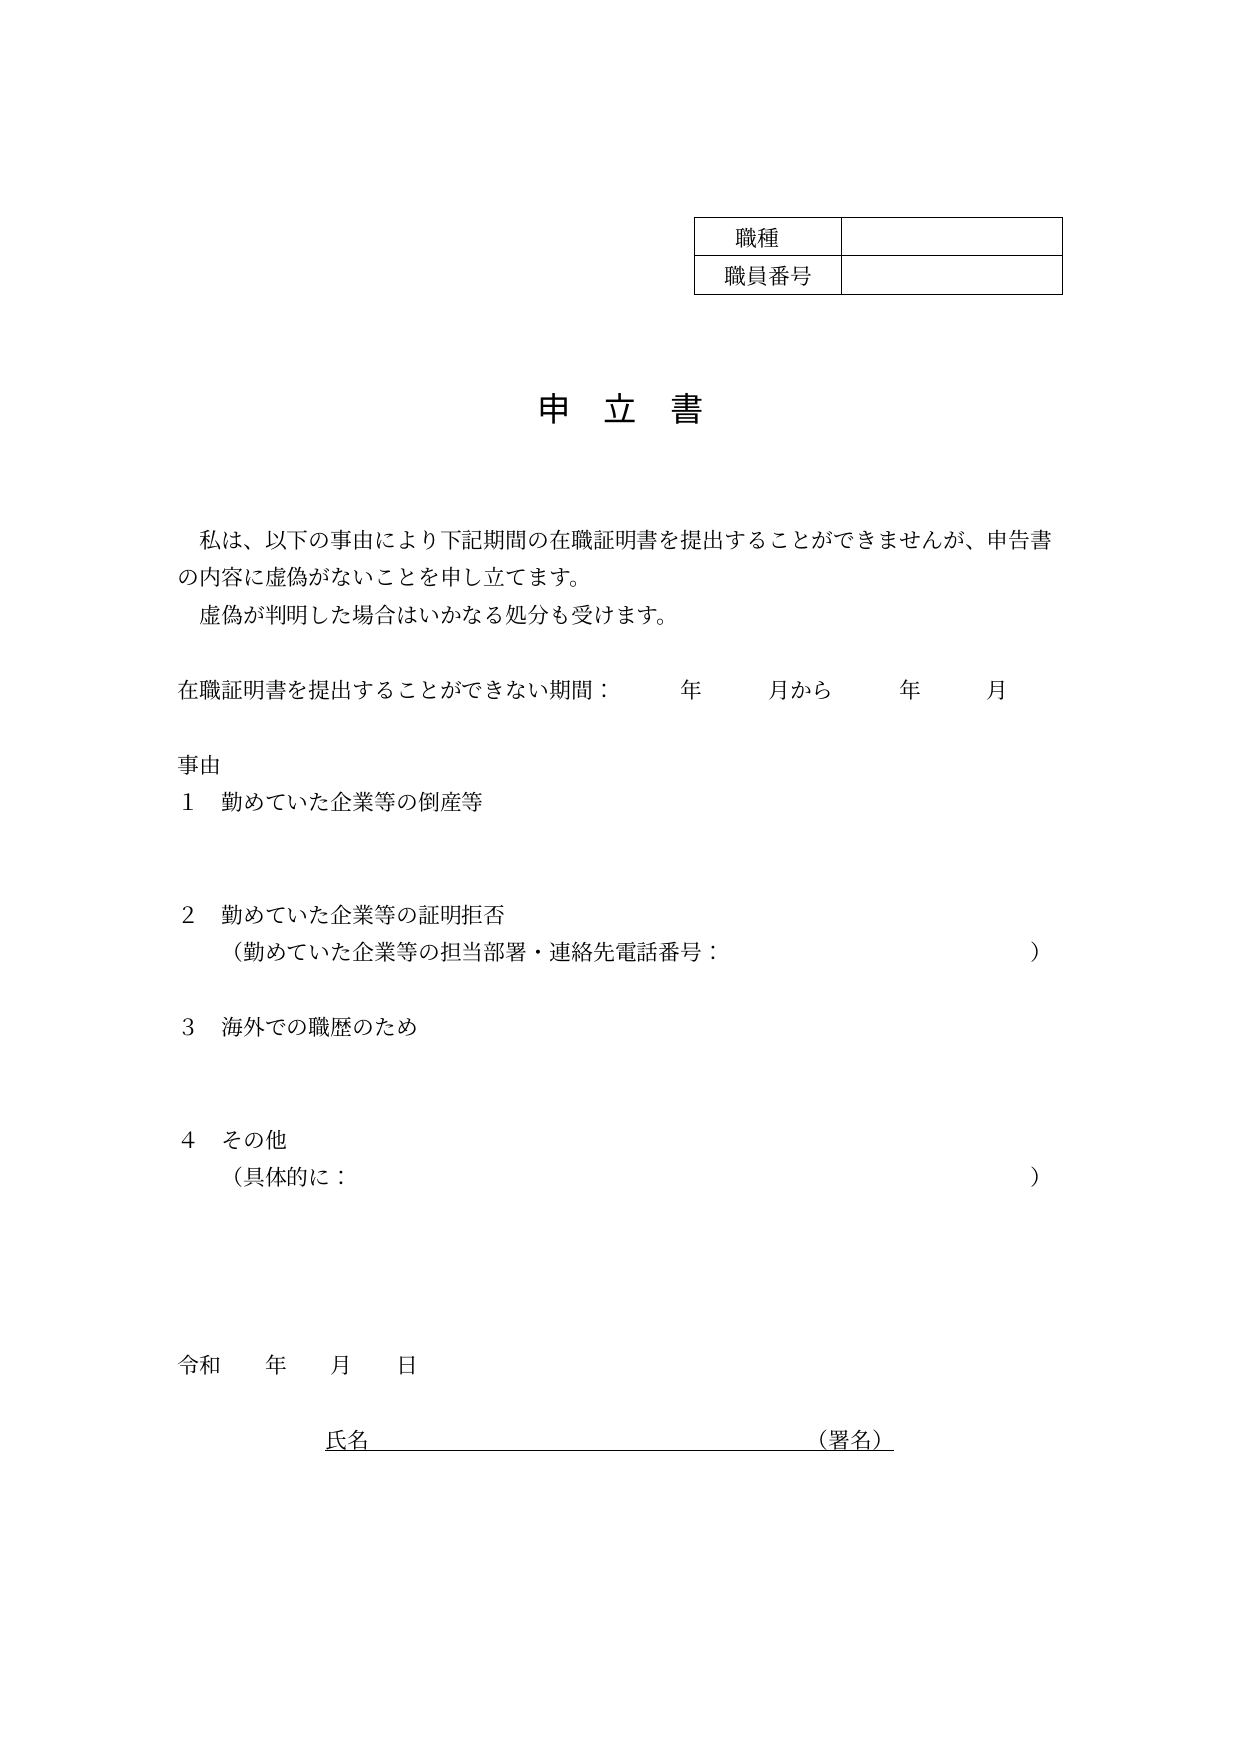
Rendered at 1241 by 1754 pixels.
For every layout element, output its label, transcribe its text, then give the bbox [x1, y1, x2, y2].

text 在職証明書を提出することができない期間： 年 月から 年 月 [177, 670, 1063, 707]
text 氏名 （署名） [325, 1420, 1063, 1457]
text （具体的に： ） [177, 1157, 1063, 1195]
text 虚偽が判明した場合はいかなる処分も受けます。 [177, 595, 1063, 632]
table_header 職種 [695, 218, 841, 255]
text ３ 海外での職歴のため [177, 1007, 1063, 1045]
text 私は、以下の事由により下記期間の在職証明書を提出することができませんが、申告書の内容に虚偽がないことを申し立てます。 [177, 520, 1063, 595]
text 申 立 書 [177, 370, 1063, 445]
text 令和 年 月 日 [177, 1345, 1063, 1382]
text ４ その他 [177, 1120, 1063, 1157]
text １ 勤めていた企業等の倒産等 [177, 782, 1063, 820]
text 事由 [177, 745, 1063, 782]
text （勤めていた企業等の担当部署・連絡先電話番号： ） [177, 932, 1063, 970]
text ２ 勤めていた企業等の証明拒否 [177, 895, 1063, 932]
table_cell [842, 256, 1062, 294]
table_header [842, 218, 1062, 255]
table_cell 職員番号 [695, 256, 841, 294]
